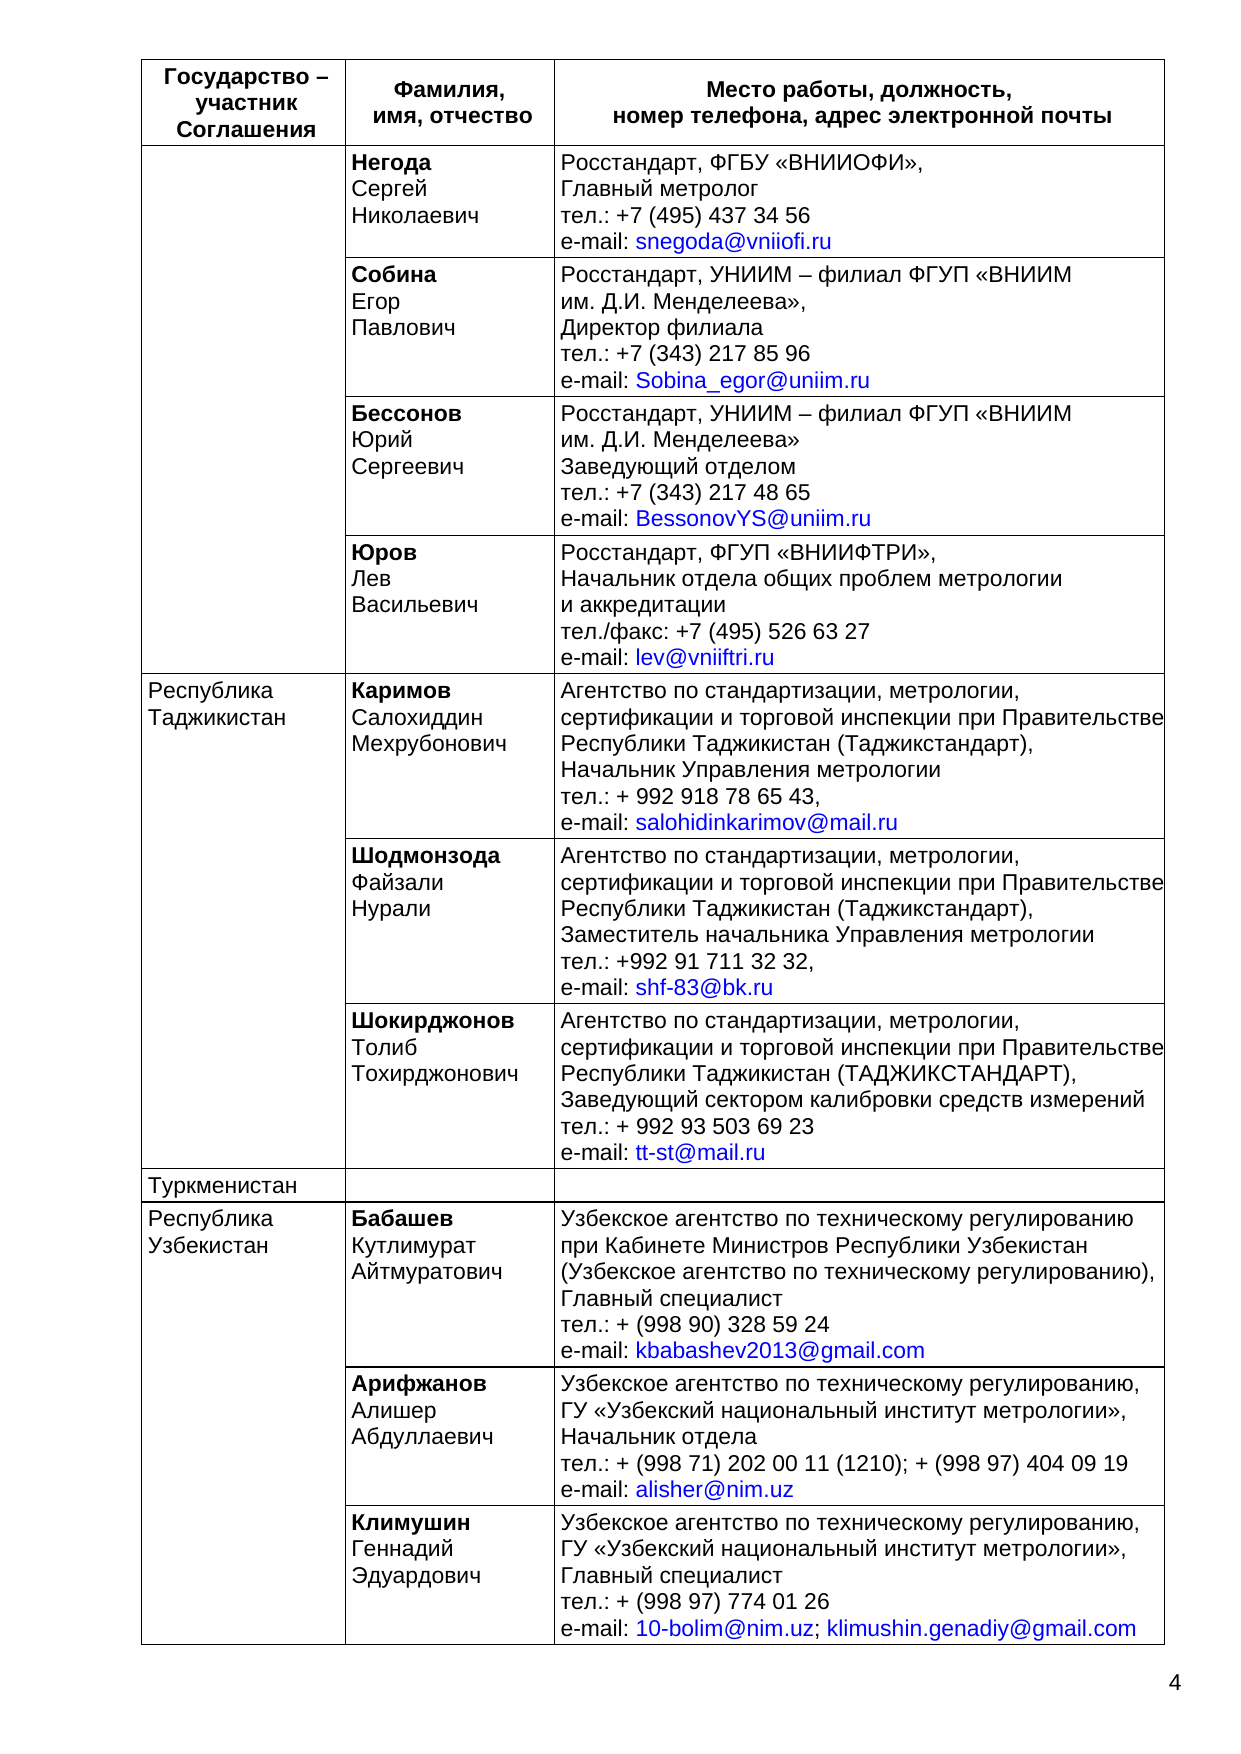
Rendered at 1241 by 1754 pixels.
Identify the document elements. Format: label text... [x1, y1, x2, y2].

table_cell Росстандарт, УНИИМ – филиал ФГУП «ВНИИМ им. Д.И. Менделеева» Заведующий отделом тел.: +7 (343) 217 48 65 e-mail: BessonovYS@uniim.ru [555, 397, 1164, 534]
table_cell Агентство по стандартизации, метрологии, сертификации и торговой инспекции при Правительстве Республики Таджикистан (Таджикстандарт), Начальник Управления метрологии тел.: + 992 918 78 65 43, е-mail: salohidinkarimov@mail.ru [555, 674, 1164, 838]
table_cell Узбекское агентство по техническому регулированию, ГУ «Узбекский национальный институт метрологии», Главный специалист тел.: + (998 97) 774 01 26 e-mail: 10-bolim@nim.uz; klimushin.genadiy@gmail.com [555, 1506, 1164, 1644]
table_cell Агентство по стандартизации, метрологии, сертификации и торговой инспекции при Правительстве Республики Таджикистан (Таджикстандарт), Заместитель начальника Управления метрологии тел.: +992 91 711 32 32, е-mail: shf-83@bk.ru [555, 839, 1164, 1003]
table_header Фамилия, имя, отчество [346, 60, 554, 145]
table_cell Республика Таджикистан [142, 674, 345, 1168]
table_cell [346, 1169, 554, 1201]
table_cell Росстандарт, ФГУП «ВНИИФТРИ», Начальник отдела общих проблем метрологии и аккредитации тел./факс: +7 (495) 526 63 27 e-mail: lev@vniiftri.ru [555, 536, 1164, 673]
table_cell Росстандарт, УНИИМ – филиал ФГУП «ВНИИМ им. Д.И. Менделеева», Директор филиала тел.: +7 (343) 217 85 96 е-mail: Sobina_egor@uniim.ru [555, 258, 1164, 396]
table_cell Агентство по стандартизации, метрологии, сертификации и торговой инспекции при Правительстве Республики Таджикистан (ТАДЖИКСТАНДАРТ), Заведующий сектором калибровки средств измерений тел.: + 992 93 503 69 23 е-mail: tt-st@mail.ru [555, 1004, 1164, 1168]
table_cell Шокирджонов Толиб Тохирджонович [346, 1004, 554, 1168]
table_cell Арифжанов Алишер Абдуллаевич [346, 1368, 554, 1505]
table_cell Негода Сергей Николаевич [346, 146, 554, 257]
table_cell Собина Егор Павлович [346, 258, 554, 396]
table_cell Бессонов Юрий Сергеевич [346, 397, 554, 534]
table_cell Росстандарт, ФГБУ «ВНИИОФИ», Главный метролог тел.: +7 (495) 437 34 56 e-mail: snegoda@vniiofi.ru [555, 146, 1164, 257]
table_cell [555, 1169, 1164, 1201]
table_header Место работы, должность, номер телефона, адрес электронной почты [555, 60, 1164, 145]
table_cell Республика Узбекистан [142, 1203, 345, 1644]
table_cell Бабашев Кутлимурат Айтмуратович [346, 1203, 554, 1366]
table_cell Шодмонзода Файзали Нурали [346, 839, 554, 1003]
table_cell Туркменистан [142, 1169, 345, 1201]
table_cell Узбекское агентство по техническому регулированию при Кабинете Министров Республики Узбекистан (Узбекское агентство по техническому регулированию), Главный специалист тел.: + (998 90) 328 59 24 e-mail: kbabashev2013@gmail.com [555, 1203, 1164, 1366]
table_cell Климушин Геннадий Эдуардович [346, 1506, 554, 1644]
table_cell Каримов Салохиддин Мехрубонович [346, 674, 554, 838]
table_cell Узбекское агентство по техническому регулированию, ГУ «Узбекский национальный институт метрологии», Начальник отдела тел.: + (998 71) 202 00 11 (1210); + (998 97) 404 09 19 e-mail: alisher@nim.uz [555, 1368, 1164, 1505]
table_header Государство – участник Соглашения [142, 60, 345, 145]
table_cell Юров Лев Васильевич [346, 536, 554, 673]
